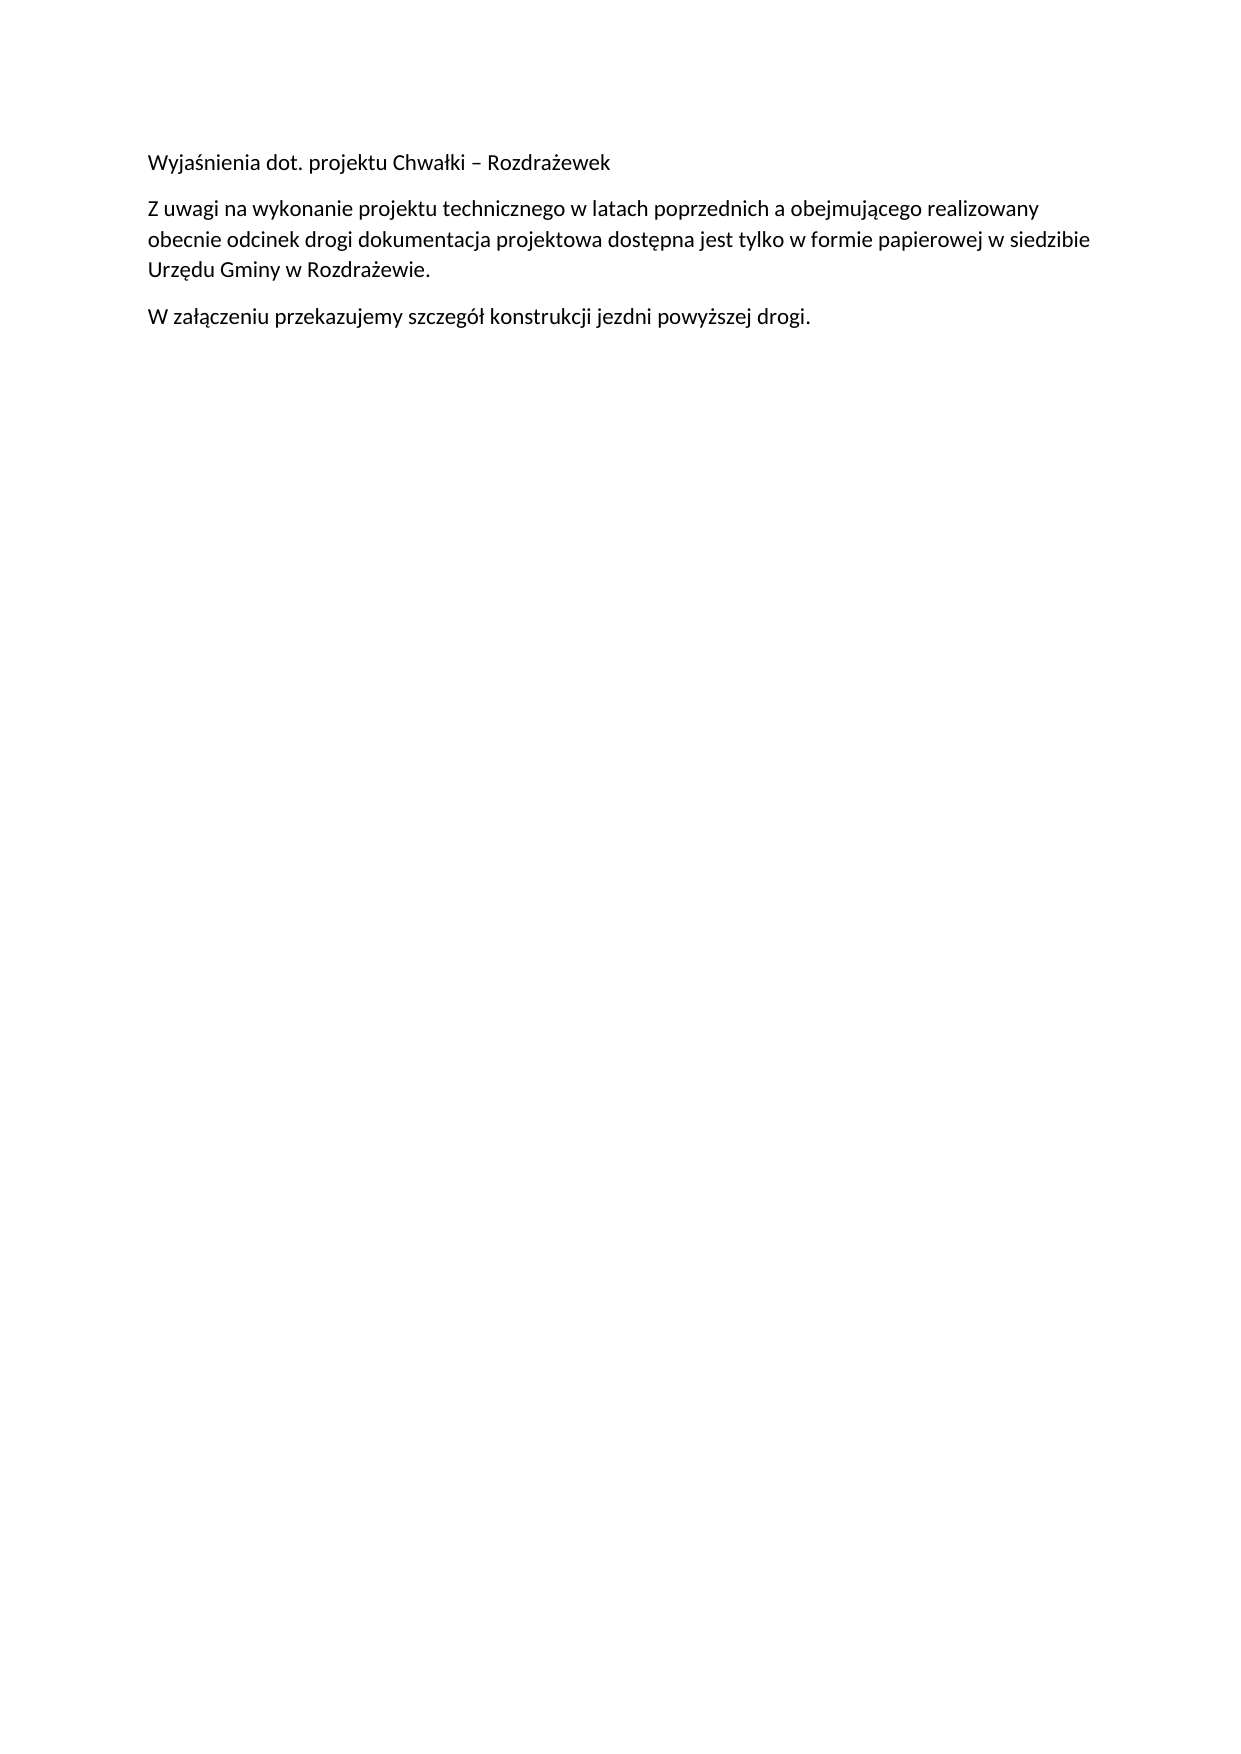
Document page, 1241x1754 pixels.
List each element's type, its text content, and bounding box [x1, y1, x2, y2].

text Z uwagi na wykonanie projektu technicznego w latach poprzednich a obejmującego realizowany obecnie odcinek drogi dokumentacja projektowa dostępna jest tylko w formie papierowej w siedzibie Urzędu Gminy w Rozdrażewie. [148, 194, 1093, 283]
text Wyjaśnienia dot. projektu Chwałki – Rozdrażewek [148, 148, 1093, 176]
text W załączeniu przekazujemy szczegół konstrukcji jezdni powyższej drogi. [148, 302, 1093, 330]
